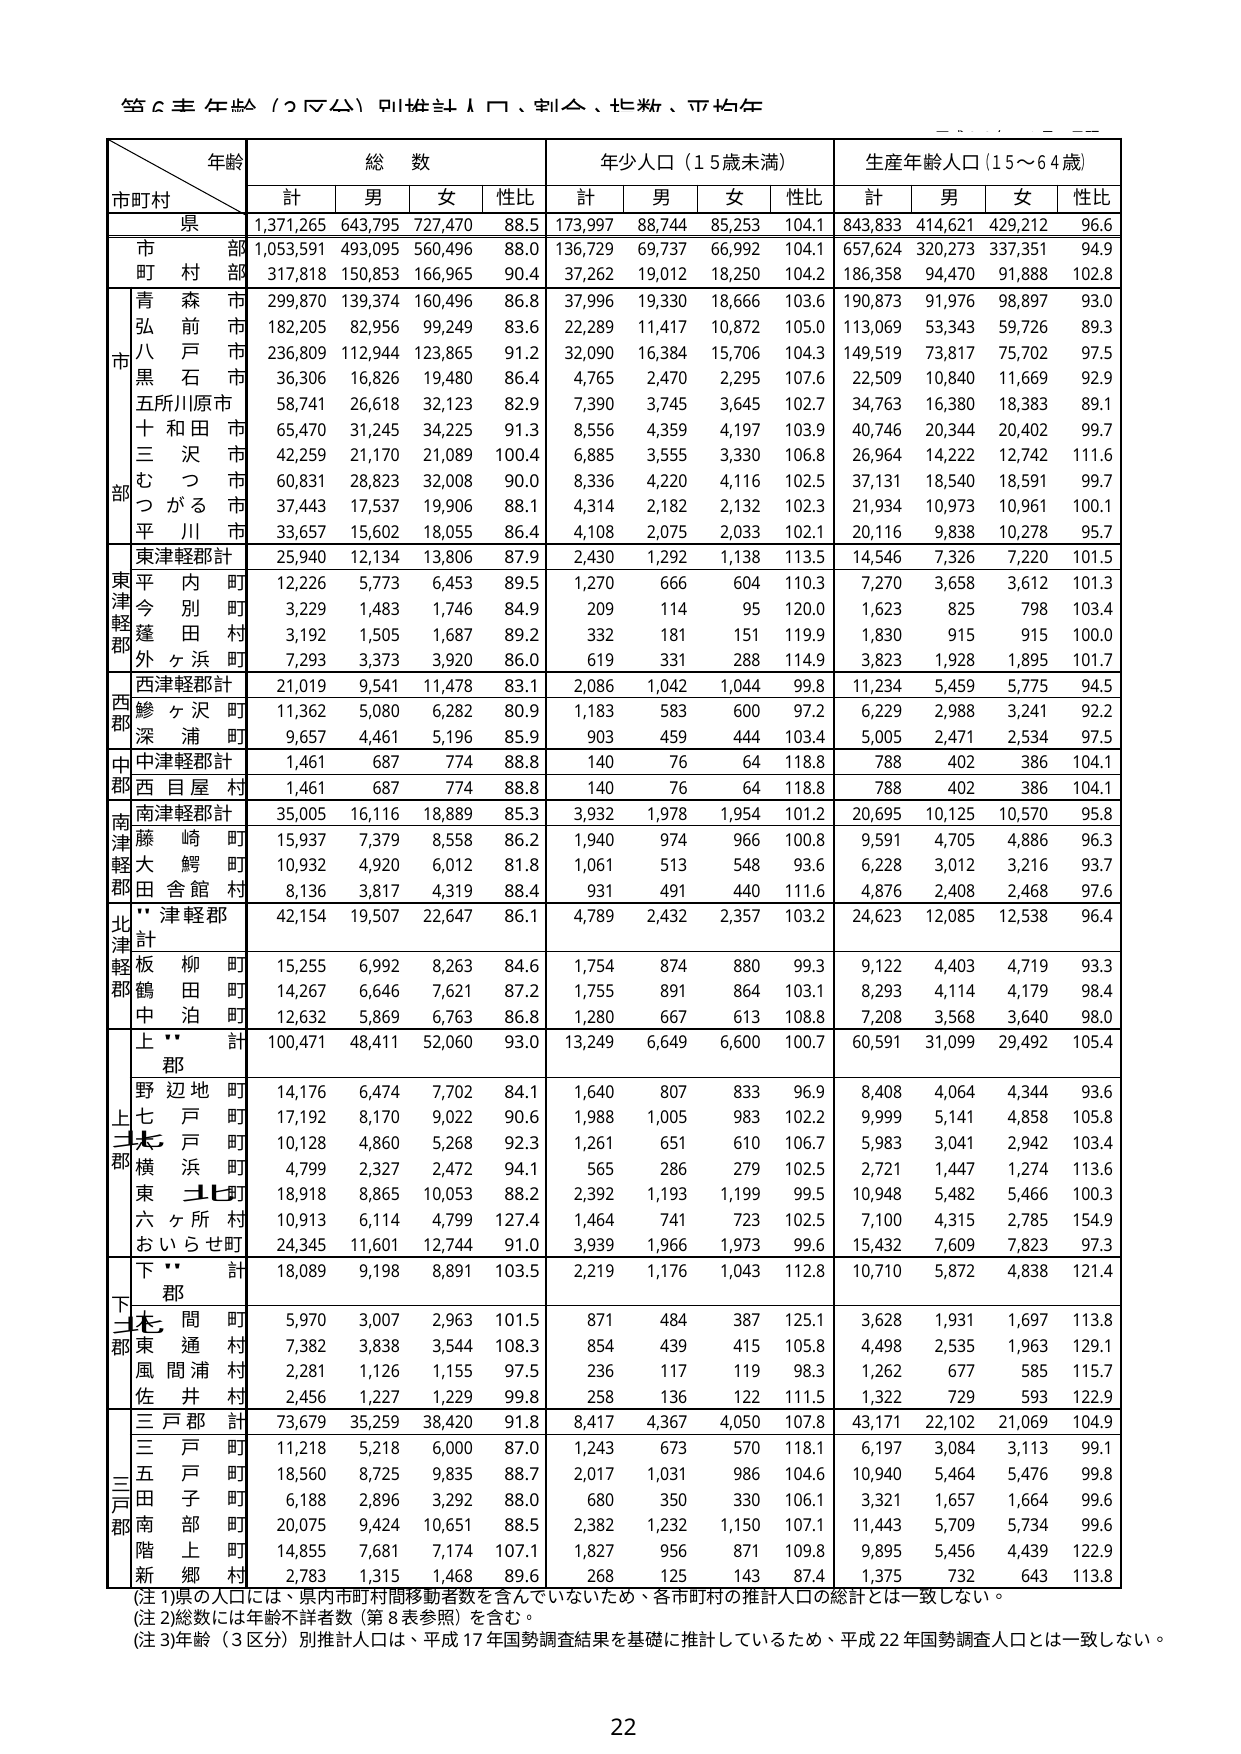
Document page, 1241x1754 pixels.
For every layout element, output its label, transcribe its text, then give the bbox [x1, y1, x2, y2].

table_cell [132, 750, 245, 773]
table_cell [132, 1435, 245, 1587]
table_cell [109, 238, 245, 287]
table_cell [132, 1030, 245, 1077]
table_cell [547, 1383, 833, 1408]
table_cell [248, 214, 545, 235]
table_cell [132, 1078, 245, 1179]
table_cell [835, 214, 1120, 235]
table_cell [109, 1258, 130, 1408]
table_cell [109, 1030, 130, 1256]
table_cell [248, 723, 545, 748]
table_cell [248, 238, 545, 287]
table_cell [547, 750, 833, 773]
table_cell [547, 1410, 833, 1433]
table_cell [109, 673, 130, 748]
text (注2)総数には年齢不詳者数（第8表参照）を含む。 [133, 1608, 1190, 1628]
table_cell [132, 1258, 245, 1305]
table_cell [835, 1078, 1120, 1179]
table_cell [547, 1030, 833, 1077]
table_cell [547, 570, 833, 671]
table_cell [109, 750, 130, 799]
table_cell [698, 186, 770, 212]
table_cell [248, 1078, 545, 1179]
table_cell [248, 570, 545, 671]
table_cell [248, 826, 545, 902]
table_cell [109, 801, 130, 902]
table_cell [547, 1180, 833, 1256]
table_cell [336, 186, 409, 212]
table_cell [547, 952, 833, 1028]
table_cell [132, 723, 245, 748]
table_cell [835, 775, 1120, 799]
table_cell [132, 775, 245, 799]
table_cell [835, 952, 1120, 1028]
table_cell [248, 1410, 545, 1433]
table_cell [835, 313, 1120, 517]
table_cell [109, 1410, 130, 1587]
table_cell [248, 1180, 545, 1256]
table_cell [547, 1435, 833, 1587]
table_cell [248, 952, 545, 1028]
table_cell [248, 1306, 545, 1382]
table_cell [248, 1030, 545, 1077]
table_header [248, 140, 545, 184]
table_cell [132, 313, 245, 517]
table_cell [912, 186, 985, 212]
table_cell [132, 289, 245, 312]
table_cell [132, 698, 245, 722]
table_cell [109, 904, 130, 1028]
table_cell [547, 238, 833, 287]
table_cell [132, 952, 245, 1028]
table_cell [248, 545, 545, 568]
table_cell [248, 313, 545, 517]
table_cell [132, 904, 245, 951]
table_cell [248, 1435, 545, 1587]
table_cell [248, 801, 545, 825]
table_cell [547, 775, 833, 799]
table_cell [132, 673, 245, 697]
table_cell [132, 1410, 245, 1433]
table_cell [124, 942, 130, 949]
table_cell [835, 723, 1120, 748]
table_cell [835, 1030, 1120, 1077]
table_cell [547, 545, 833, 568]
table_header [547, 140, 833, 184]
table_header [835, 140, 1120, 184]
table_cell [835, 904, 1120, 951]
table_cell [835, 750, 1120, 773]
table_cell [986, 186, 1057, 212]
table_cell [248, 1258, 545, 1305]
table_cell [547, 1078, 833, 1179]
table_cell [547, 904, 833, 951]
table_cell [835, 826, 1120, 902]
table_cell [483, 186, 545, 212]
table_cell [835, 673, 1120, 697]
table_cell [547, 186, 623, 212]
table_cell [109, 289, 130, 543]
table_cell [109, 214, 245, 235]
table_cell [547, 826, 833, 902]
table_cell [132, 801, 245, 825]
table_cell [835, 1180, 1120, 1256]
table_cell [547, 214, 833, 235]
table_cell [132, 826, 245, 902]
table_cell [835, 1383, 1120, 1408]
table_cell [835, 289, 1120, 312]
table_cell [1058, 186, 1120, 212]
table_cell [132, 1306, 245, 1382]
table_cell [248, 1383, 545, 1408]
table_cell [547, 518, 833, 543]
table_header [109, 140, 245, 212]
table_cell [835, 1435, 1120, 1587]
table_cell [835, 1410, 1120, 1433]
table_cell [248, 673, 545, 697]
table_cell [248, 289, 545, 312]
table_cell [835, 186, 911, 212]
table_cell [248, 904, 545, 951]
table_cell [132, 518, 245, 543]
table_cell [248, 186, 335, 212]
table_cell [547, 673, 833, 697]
text (注3)年齢（３区分）別推計人口は、平成17年国勢調査結果を基礎に推計しているため、平成22年国勢調査人口とは一致しない。 [133, 1628, 1190, 1651]
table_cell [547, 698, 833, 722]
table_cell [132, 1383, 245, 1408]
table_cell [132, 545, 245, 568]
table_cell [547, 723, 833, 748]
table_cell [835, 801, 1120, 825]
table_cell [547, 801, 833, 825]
text (注1)県の人口には、県内市町村間移動者数を含んでいないため、各市町村の推計人口の総計とは一致しない。 [133, 1589, 1190, 1608]
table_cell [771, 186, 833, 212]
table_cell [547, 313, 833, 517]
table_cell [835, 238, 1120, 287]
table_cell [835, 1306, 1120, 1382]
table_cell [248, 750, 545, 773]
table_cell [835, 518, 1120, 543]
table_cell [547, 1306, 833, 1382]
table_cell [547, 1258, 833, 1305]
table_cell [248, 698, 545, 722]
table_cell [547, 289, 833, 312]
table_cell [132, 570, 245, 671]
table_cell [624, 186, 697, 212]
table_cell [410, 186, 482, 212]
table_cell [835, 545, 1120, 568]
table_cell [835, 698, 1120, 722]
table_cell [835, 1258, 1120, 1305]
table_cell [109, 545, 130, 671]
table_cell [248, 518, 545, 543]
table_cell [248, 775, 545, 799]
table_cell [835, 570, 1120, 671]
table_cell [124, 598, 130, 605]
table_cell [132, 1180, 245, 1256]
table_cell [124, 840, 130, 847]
